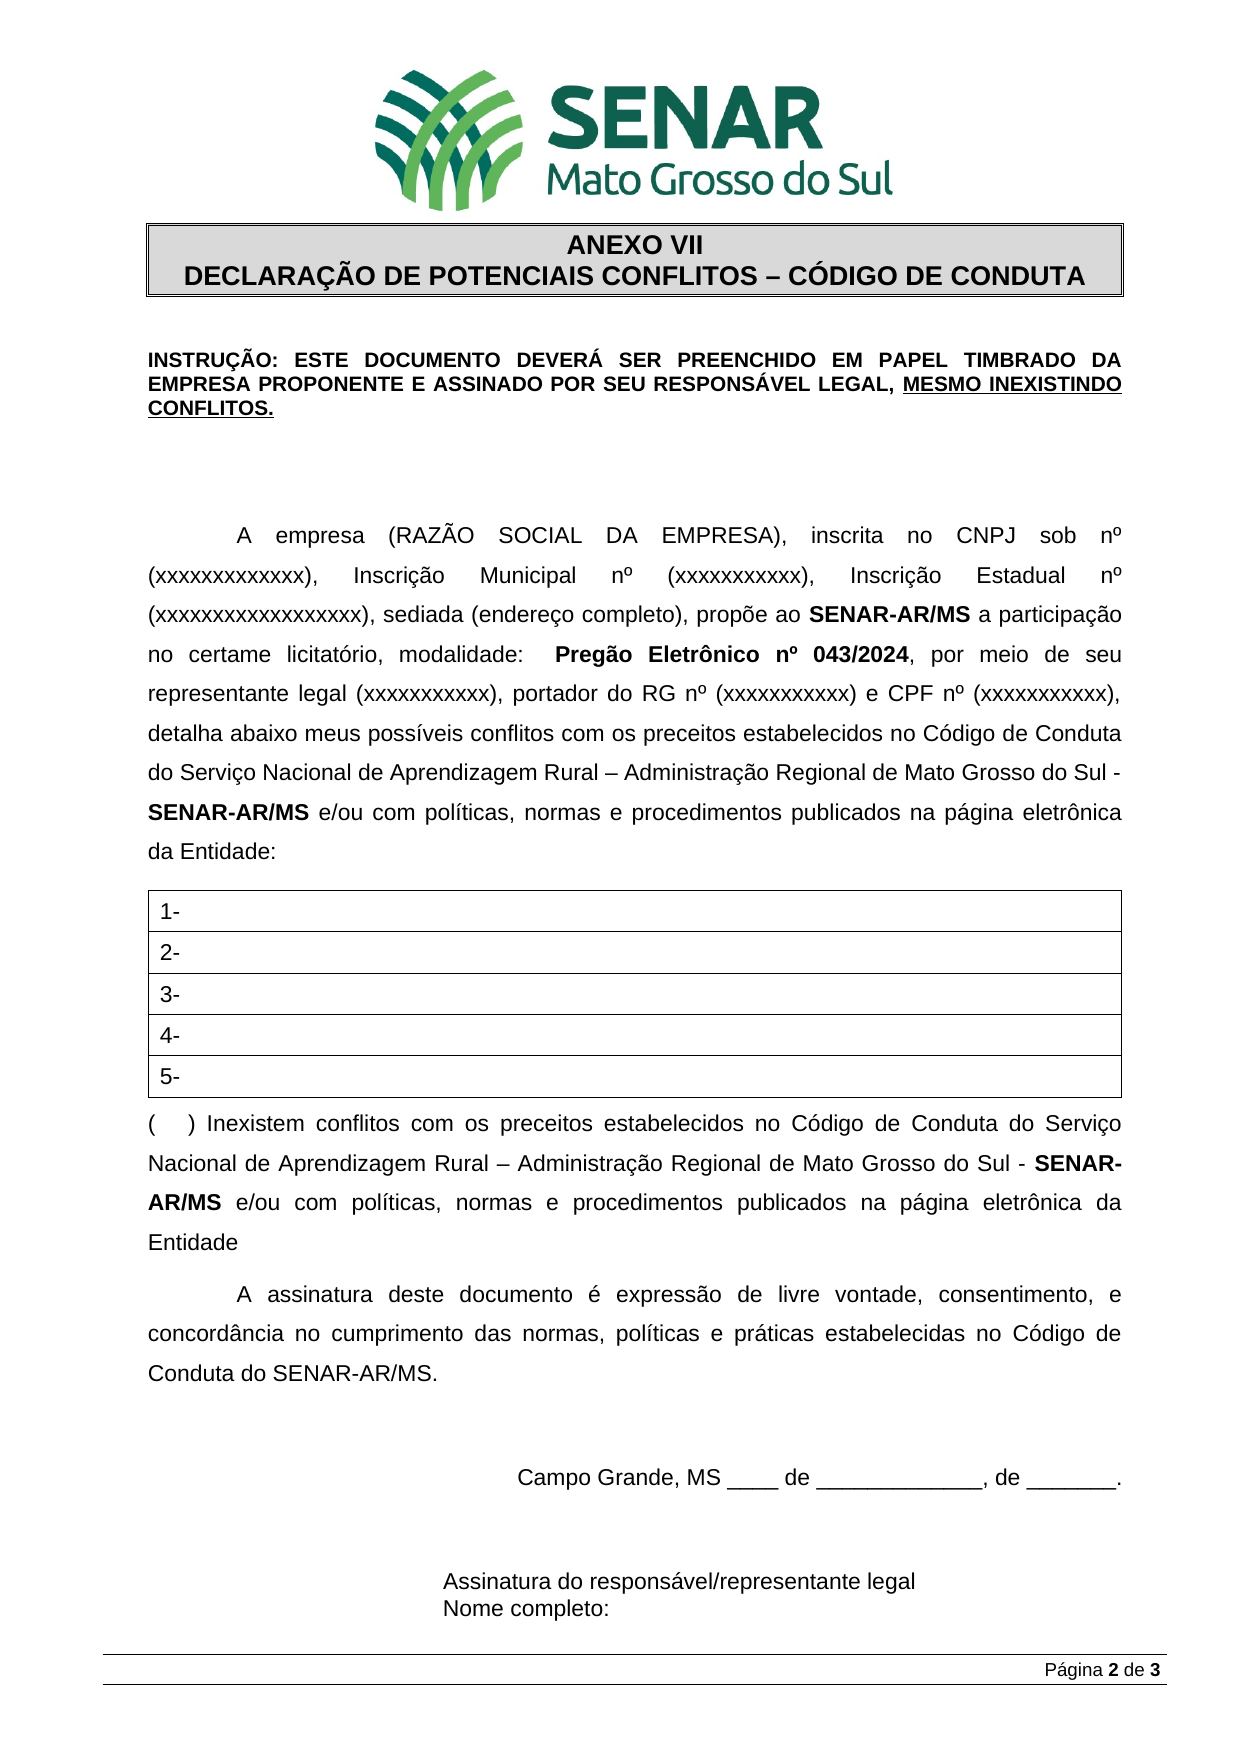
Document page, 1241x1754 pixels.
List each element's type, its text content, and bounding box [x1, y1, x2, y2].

text ( ) Inexistem conflitos com os preceitos estabelecidos no Código de Conduta do Serviço Nacional de Aprendizagem Rural – Administração Regional de Mato Grosso do Sul - SENAR-AR/MS e/ou com políticas, normas e procedimentos publicados na página eletrônica da Entidade [148, 1110, 1122, 1255]
text Campo Grande, MS ____ de _____________, de _______. [148, 1463, 1122, 1490]
text A empresa (RAZÃO SOCIAL DA EMPRESA), inscrita no CNPJ sob nº (xxxxxxxxxxxxx), Inscrição Municipal nº (xxxxxxxxxxx), Inscrição Estadual nº (xxxxxxxxxxxxxxxxxx), sediada (endereço completo), propõe ao SENAR-AR/MS a participação no certame licitatório, modalidade: Pregão Eletrônico nº 043/2024, por meio de seu representante legal (xxxxxxxxxxx), portador do RG nº (xxxxxxxxxxx) e CPF nº (xxxxxxxxxxx), detalha abaixo meus possíveis conflitos com os preceitos estabelecidos no Código de Conduta do Serviço Nacional de Aprendizagem Rural – Administração Regional de Mato Grosso do Sul - SENAR-AR/MS e/ou com políticas, normas e procedimentos publicados na página eletrônica da Entidade: [148, 522, 1122, 864]
picture [365, 59, 905, 223]
table_cell 2- [149, 932, 1121, 973]
table_header 1- [149, 891, 1121, 931]
table_cell 4- [149, 1015, 1121, 1055]
text INSTRUÇÃO: ESTE DOCUMENTO DEVERÁ SER PREENCHIDO EM PAPEL TIMBRADO DA EMPRESA PROPONENTE E ASSINADO POR SEU RESPONSÁVEL LEGAL, MESMO INEXISTINDO CONFLITOS. [148, 348, 1122, 420]
table_cell 5- [149, 1056, 1121, 1097]
table_cell 3- [149, 974, 1121, 1014]
table_header ANEXO VII DECLARAÇÃO DE POTENCIAIS CONFLITOS – CÓDIGO DE CONDUTA [149, 226, 1121, 294]
text Nome completo: [354, 1594, 1122, 1621]
text A assinatura deste documento é expressão de livre vontade, consentimento, e concordância no cumprimento das normas, políticas e práticas estabelecidas no Código de Conduta do SENAR-AR/MS. [148, 1281, 1122, 1386]
text Assinatura do responsável/representante legal [148, 1568, 1122, 1594]
